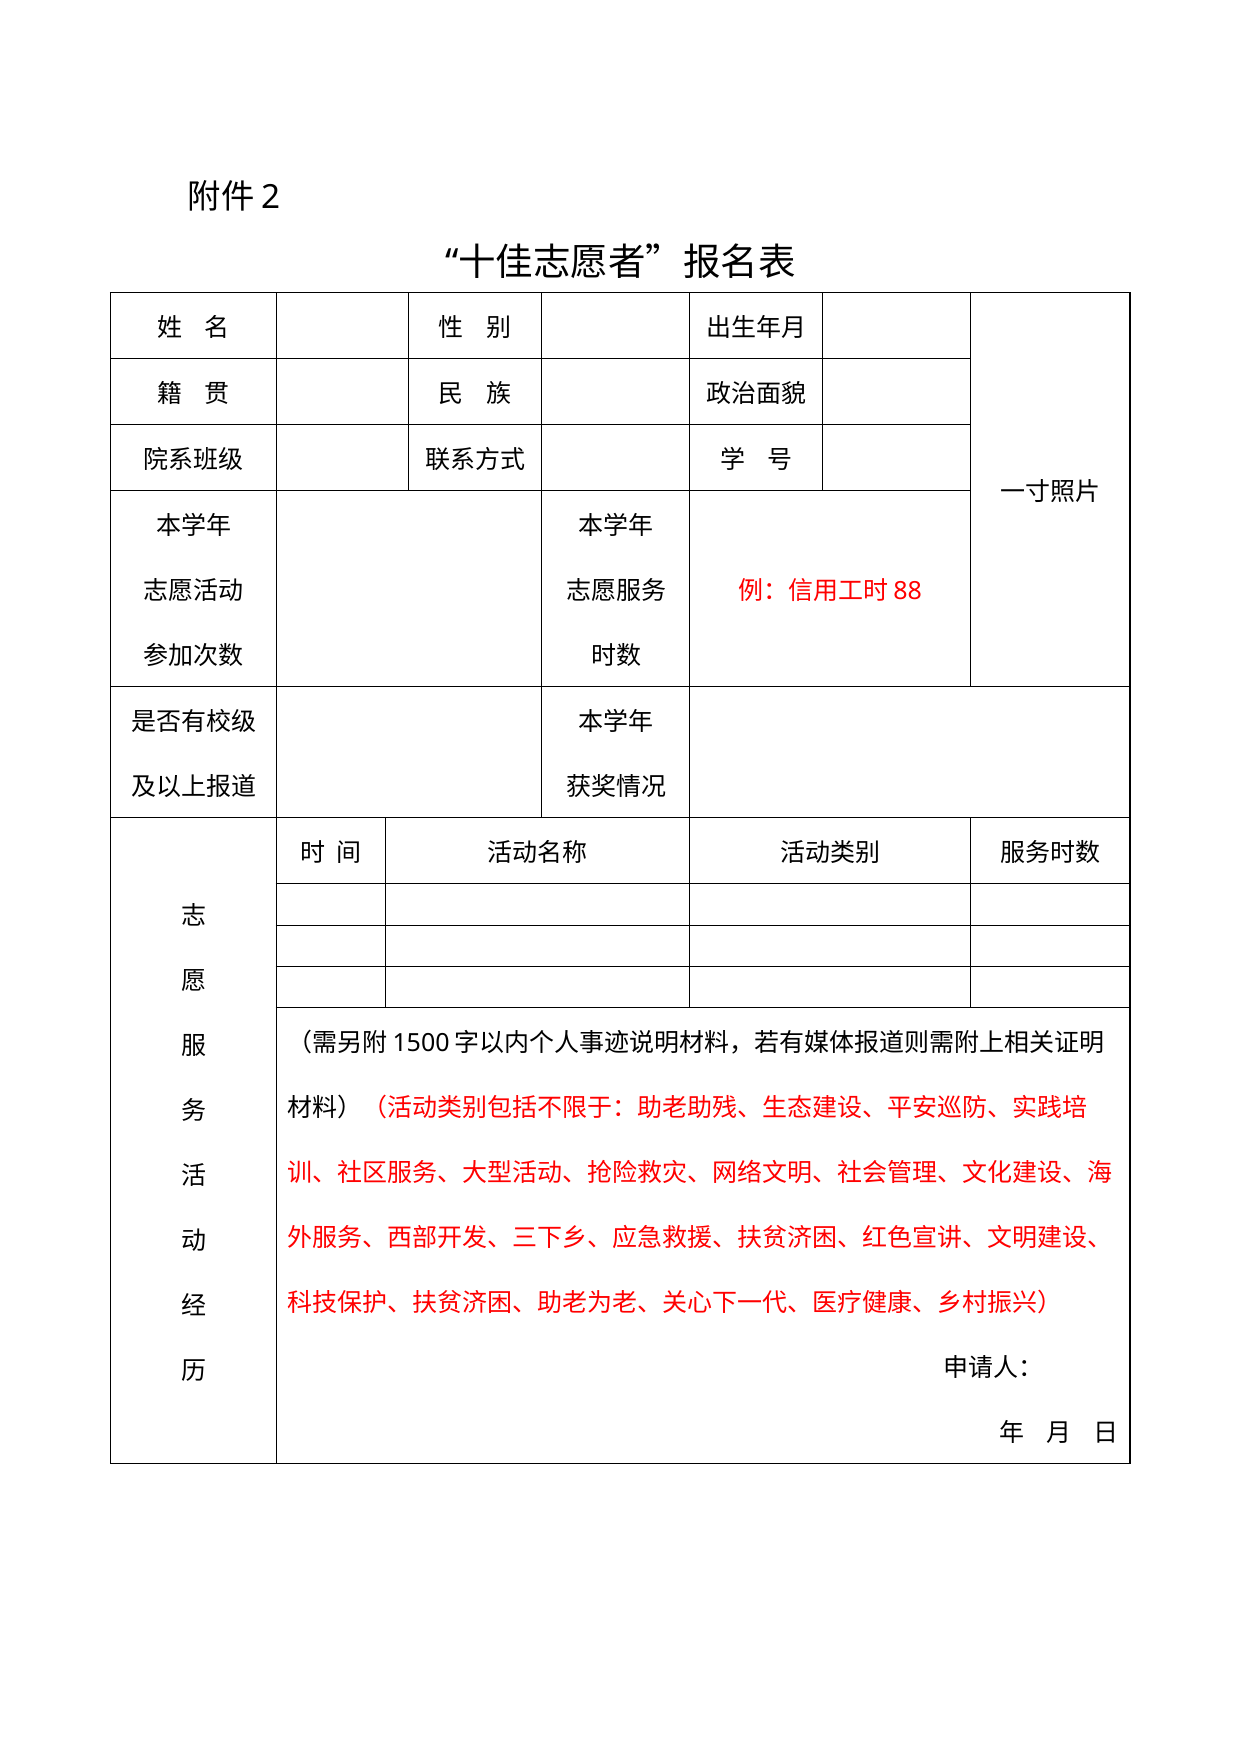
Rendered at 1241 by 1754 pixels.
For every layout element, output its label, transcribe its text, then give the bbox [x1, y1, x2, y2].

table_cell 是否有校级及以上报道 [111, 687, 276, 817]
table_cell 本学年 志愿活动 参加次数 [111, 491, 276, 686]
table_cell [823, 359, 970, 424]
table_cell 民 族 [409, 359, 541, 424]
table_header 性 别 [409, 293, 541, 358]
table_cell [386, 884, 689, 924]
table_cell [690, 884, 970, 924]
table_header 出生年月 [690, 293, 822, 358]
table_cell [277, 967, 385, 1007]
table_cell [690, 967, 970, 1007]
table_cell [277, 491, 541, 686]
table_cell 联系方式 [409, 425, 541, 490]
table_cell 活动名称 [386, 818, 689, 883]
table_cell 本学年 志愿服务 时数 [542, 491, 689, 686]
table_cell [690, 926, 970, 966]
table_cell 活动类别 [690, 818, 970, 883]
table_cell [386, 926, 689, 966]
table_cell 志 愿 服 务 活 动 经 历 [111, 818, 276, 1463]
table_cell 例：信用工时88 [690, 491, 970, 686]
table_cell 本学年 获奖情况 [542, 687, 689, 817]
table_cell [971, 967, 1129, 1007]
table_cell [542, 425, 689, 490]
table_header [823, 293, 970, 358]
table_cell 籍 贯 [111, 359, 276, 424]
text 附件2 [187, 162, 1053, 227]
table_header 姓 名 [111, 293, 276, 358]
text “十佳志愿者”报名表 [187, 227, 1053, 292]
table_cell [277, 359, 408, 424]
table_cell [277, 425, 408, 490]
table_cell [690, 687, 1129, 817]
table_cell [823, 425, 970, 490]
table_cell [277, 884, 385, 924]
table_cell [277, 687, 541, 817]
table_header [277, 293, 408, 358]
table_cell 服务时数 [971, 818, 1129, 883]
table_cell [277, 926, 385, 966]
table_cell [971, 884, 1129, 924]
table_header 一寸照片 [971, 293, 1129, 686]
table_header [542, 293, 689, 358]
table_cell 时 间 [277, 818, 385, 883]
table_cell [386, 967, 689, 1007]
table_cell 政治面貌 [690, 359, 822, 424]
table_cell 院系班级 [111, 425, 276, 490]
table_cell （需另附1500字以内个人事迹说明材料，若有媒体报道则需附上相关证明材料）（活动类别包括不限于：助老助残、生态建设、平安巡防、实践培训、社区服务、大型活动、抢险救灾、网络文明、社会管理、文化建设、海外服务、西部开发、三下乡、应急救援、扶贫济困、红色宣讲、文明建设、科技保护、扶贫济困、助老为老、关心下一代、医疗健康、乡村振兴） 申请人： 年 月 日 [277, 1008, 1129, 1463]
table_cell [542, 359, 689, 424]
table_cell 学 号 [690, 425, 822, 490]
table_cell [971, 926, 1129, 966]
